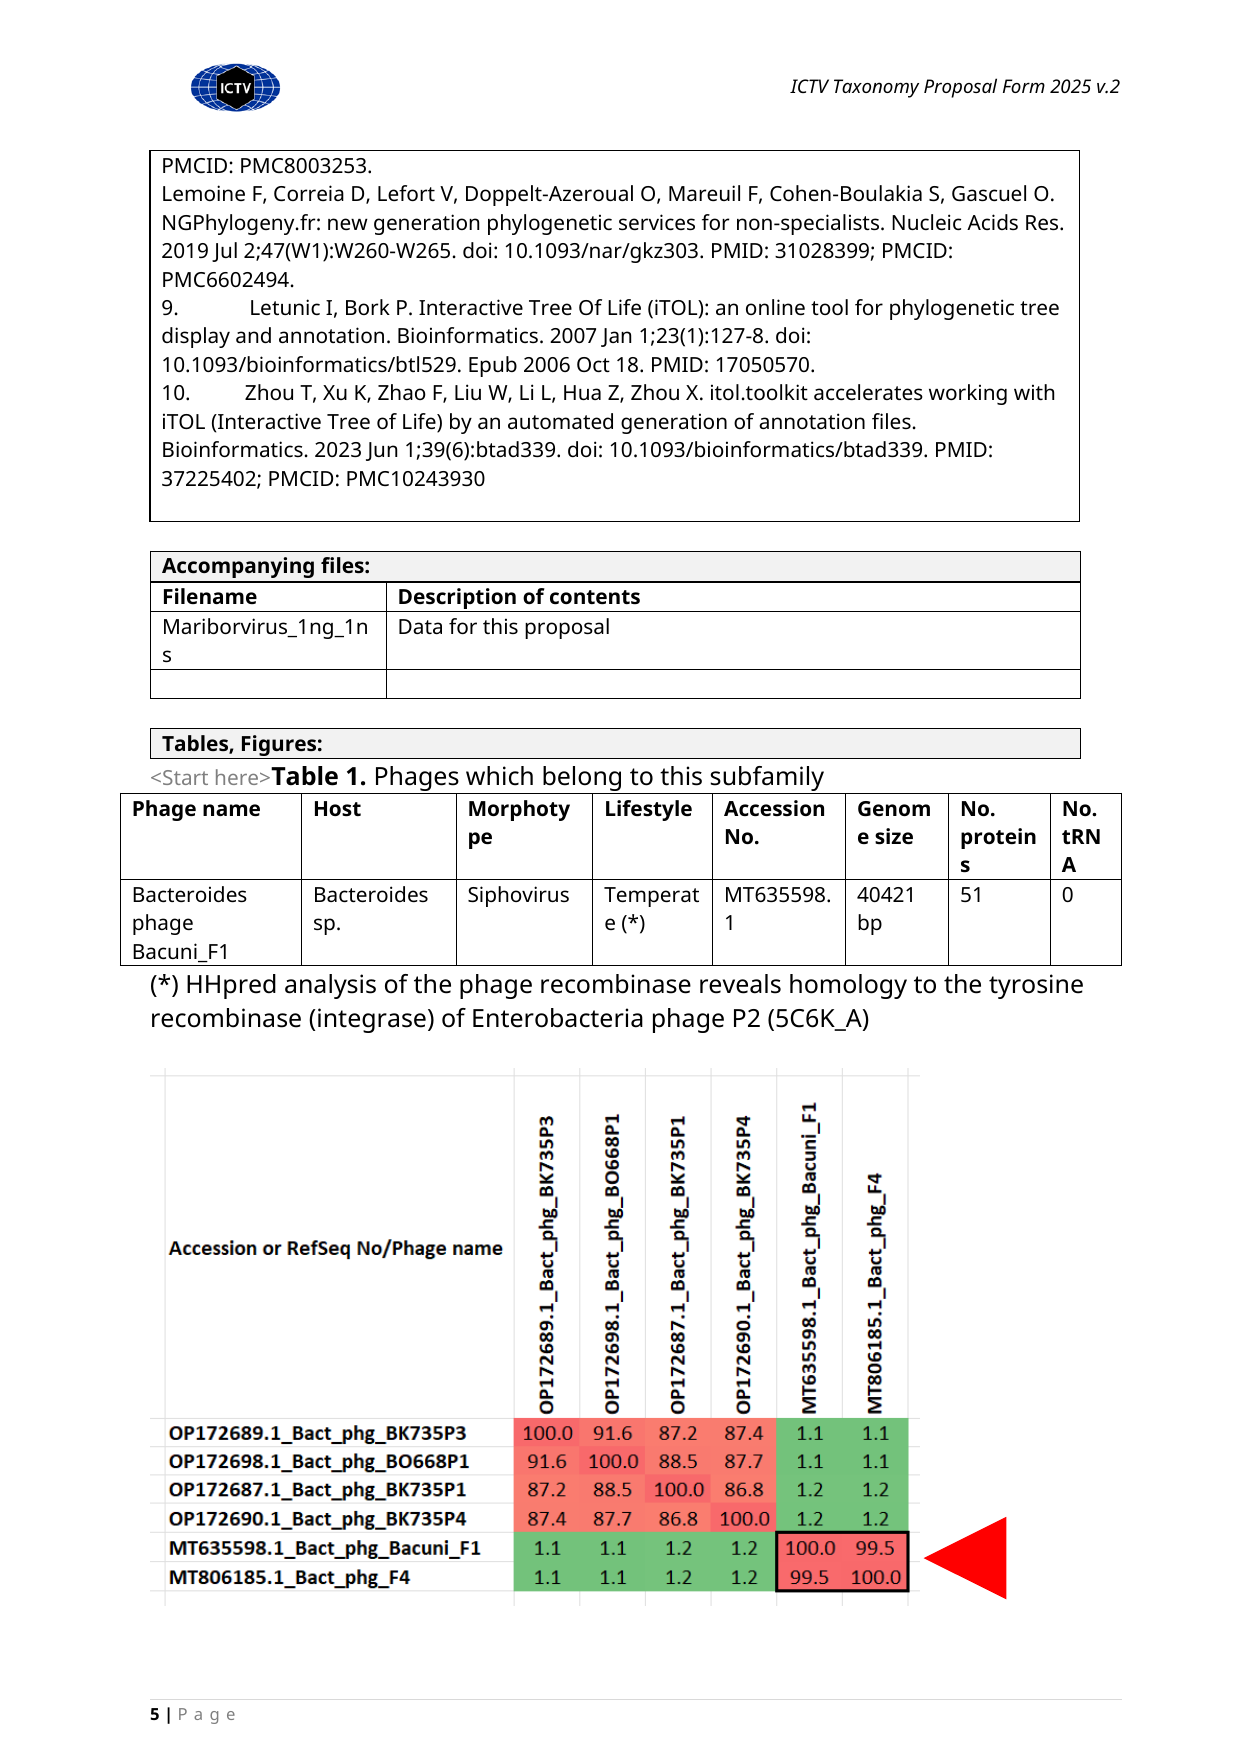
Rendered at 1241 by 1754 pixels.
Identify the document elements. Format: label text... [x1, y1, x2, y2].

table_cell Description of contents [387, 583, 1080, 611]
table_header Tables, Figures: [151, 729, 1080, 758]
table_cell 40421 bp [846, 880, 948, 965]
table_cell Mariborvirus_1ng_1ns [151, 612, 386, 669]
picture [150, 1068, 920, 1606]
table_header Accompanying files: [151, 552, 1080, 581]
table_cell Data for this proposal [387, 612, 1080, 669]
table_cell Bacteroides sp. [302, 880, 456, 965]
table_header No. tRNA [1051, 794, 1121, 879]
table_header Accession No. [713, 794, 845, 879]
table_header Morphotype [457, 794, 592, 879]
table_cell Bacteroides phage Bacuni_F1 [121, 880, 301, 965]
picture [190, 56, 282, 113]
table_header Genome size [846, 794, 948, 879]
text <Start here>Table 1. Phages which belong to this subfamily [150, 759, 1122, 793]
table_cell Temperate (*) [593, 880, 712, 965]
text (*) HHpred analysis of the phage recombinase reveals homology to the tyrosine recombinase (integrase) of Enterobacteria phage P2 (5C6K_A) [150, 966, 1122, 1034]
table_cell Siphovirus [457, 880, 592, 965]
table_header Host [302, 794, 456, 879]
table_cell Filename [151, 583, 386, 611]
table_cell [151, 670, 386, 698]
table_cell [387, 670, 1080, 698]
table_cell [151, 151, 1079, 521]
table_cell 51 [949, 880, 1050, 965]
table_cell 0 [1051, 880, 1121, 965]
table_header Phage name [121, 794, 301, 879]
table_header Lifestyle [593, 794, 712, 879]
table_header No. proteins [949, 794, 1050, 879]
table_cell MT635598.1 [713, 880, 845, 965]
